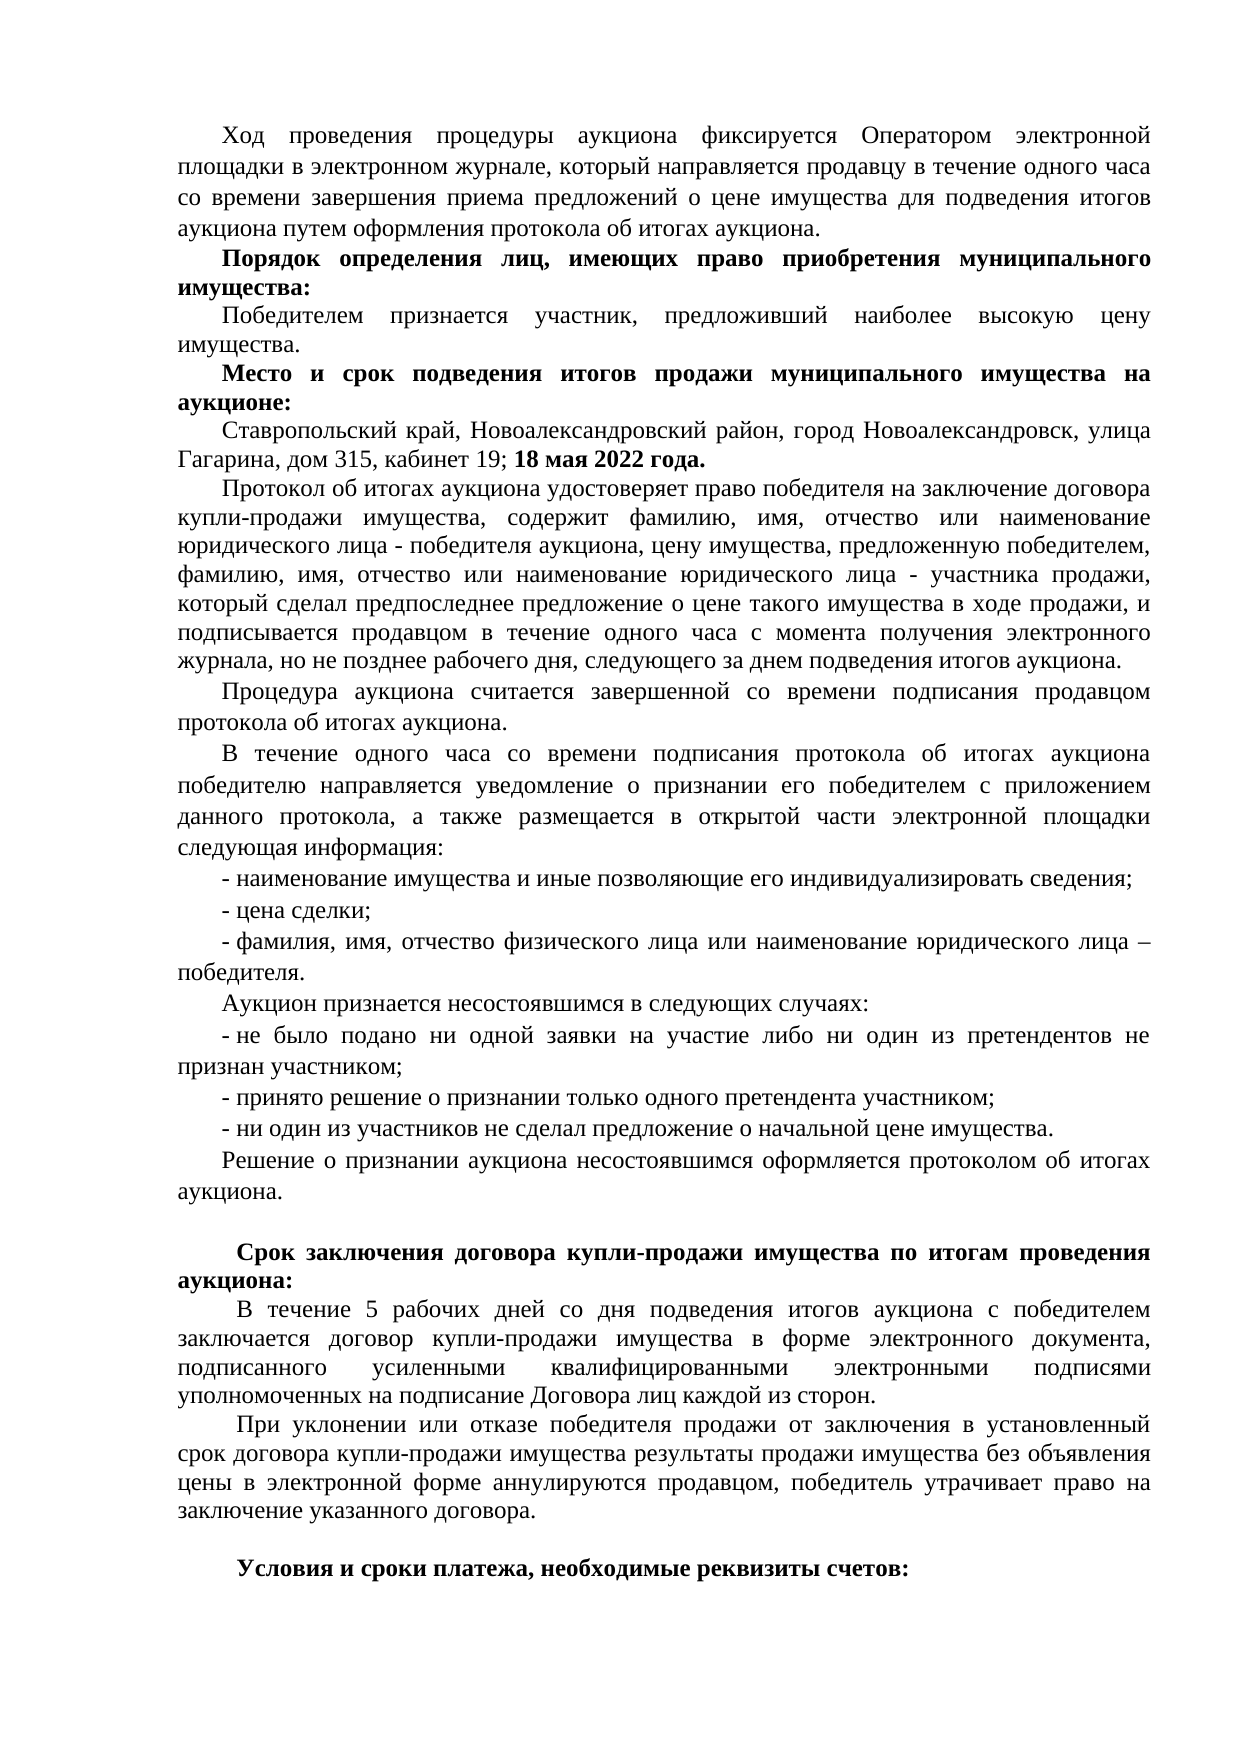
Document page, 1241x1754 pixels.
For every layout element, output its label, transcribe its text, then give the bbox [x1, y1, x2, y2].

text - ни один из участников не сделал предложение о начальной цене имущества. [177, 1112, 1152, 1143]
text - наименование имущества и иные позволяющие его индивидуализировать сведения; [177, 862, 1152, 893]
text Место и срок подведения итогов продажи муниципального имущества на аукционе: [177, 358, 1152, 416]
text В течение 5 рабочих дней со дня подведения итогов аукциона с победителем заключается договор купли-продажи имущества в форме электронного документа, подписанного усиленными квалифицированными электронными подписями уполномоченных на подписание Договора лиц каждой из сторон. [177, 1294, 1152, 1409]
text Ставропольский край, Новоалександровский район, город Новоалександровск, улица Гагарина, дом 315, кабинет 19; 18 мая 2022 года. [177, 416, 1152, 473]
text Процедура аукциона считается завершенной со времени подписания продавцом протокола об итогах аукциона. [177, 674, 1152, 737]
text - цена сделки; [177, 893, 1152, 924]
text В течение одного часа со времени подписания протокола об итогах аукциона победителю направляется уведомление о признании его победителем с приложением данного протокола, а также размещается в открытой части электронной площадки следующая информация: [177, 737, 1152, 862]
text Условия и сроки платежа, необходимые реквизиты счетов: [177, 1553, 1152, 1582]
text - не было подано ни одной заявки на участие либо ни один из претендентов не признан участником; [177, 1018, 1152, 1081]
text Срок заключения договора купли-продажи имущества по итогам проведения аукциона: [177, 1237, 1152, 1294]
text Протокол об итогах аукциона удостоверяет право победителя на заключение договора купли-продажи имущества, содержит фамилию, имя, отчество или наименование юридического лица - победителя аукциона, цену имущества, предложенную победителем, фамилию, имя, отчество или наименование юридического лица - участника продажи, который сделал предпоследнее предложение о цене такого имущества в ходе продажи, и подписывается продавцом в течение одного часа с момента получения электронного журнала, но не позднее рабочего дня, следующего за днем подведения итогов аукциона. [177, 473, 1152, 674]
text При уклонении или отказе победителя продажи от заключения в установленный срок договора купли-продажи имущества результаты продажи имущества без объявления цены в электронной форме аннулируются продавцом, победитель утрачивает право на заключение указанного договора. [177, 1409, 1152, 1524]
text Ход проведения процедуры аукциона фиксируется Оператором электронной площадки в электронном журнале, который направляется продавцу в течение одного часа со времени завершения приема предложений о цене имущества для подведения итогов аукциона путем оформления протокола об итогах аукциона. [177, 118, 1152, 243]
text Порядок определения лиц, имеющих право приобретения муниципального имущества: [177, 243, 1152, 301]
text - принято решение о признании только одного претендента участником; [177, 1081, 1152, 1112]
text Победителем признается участник, предложивший наиболее высокую цену имущества. [177, 301, 1152, 358]
text Решение о признании аукциона несостоявшимся оформляется протоколом об итогах аукциона. [177, 1143, 1152, 1206]
text Аукцион признается несостоявшимся в следующих случаях: [177, 987, 1152, 1018]
text - фамилия, имя, отчество физического лица или наименование юридического лица – победителя. [177, 924, 1152, 987]
